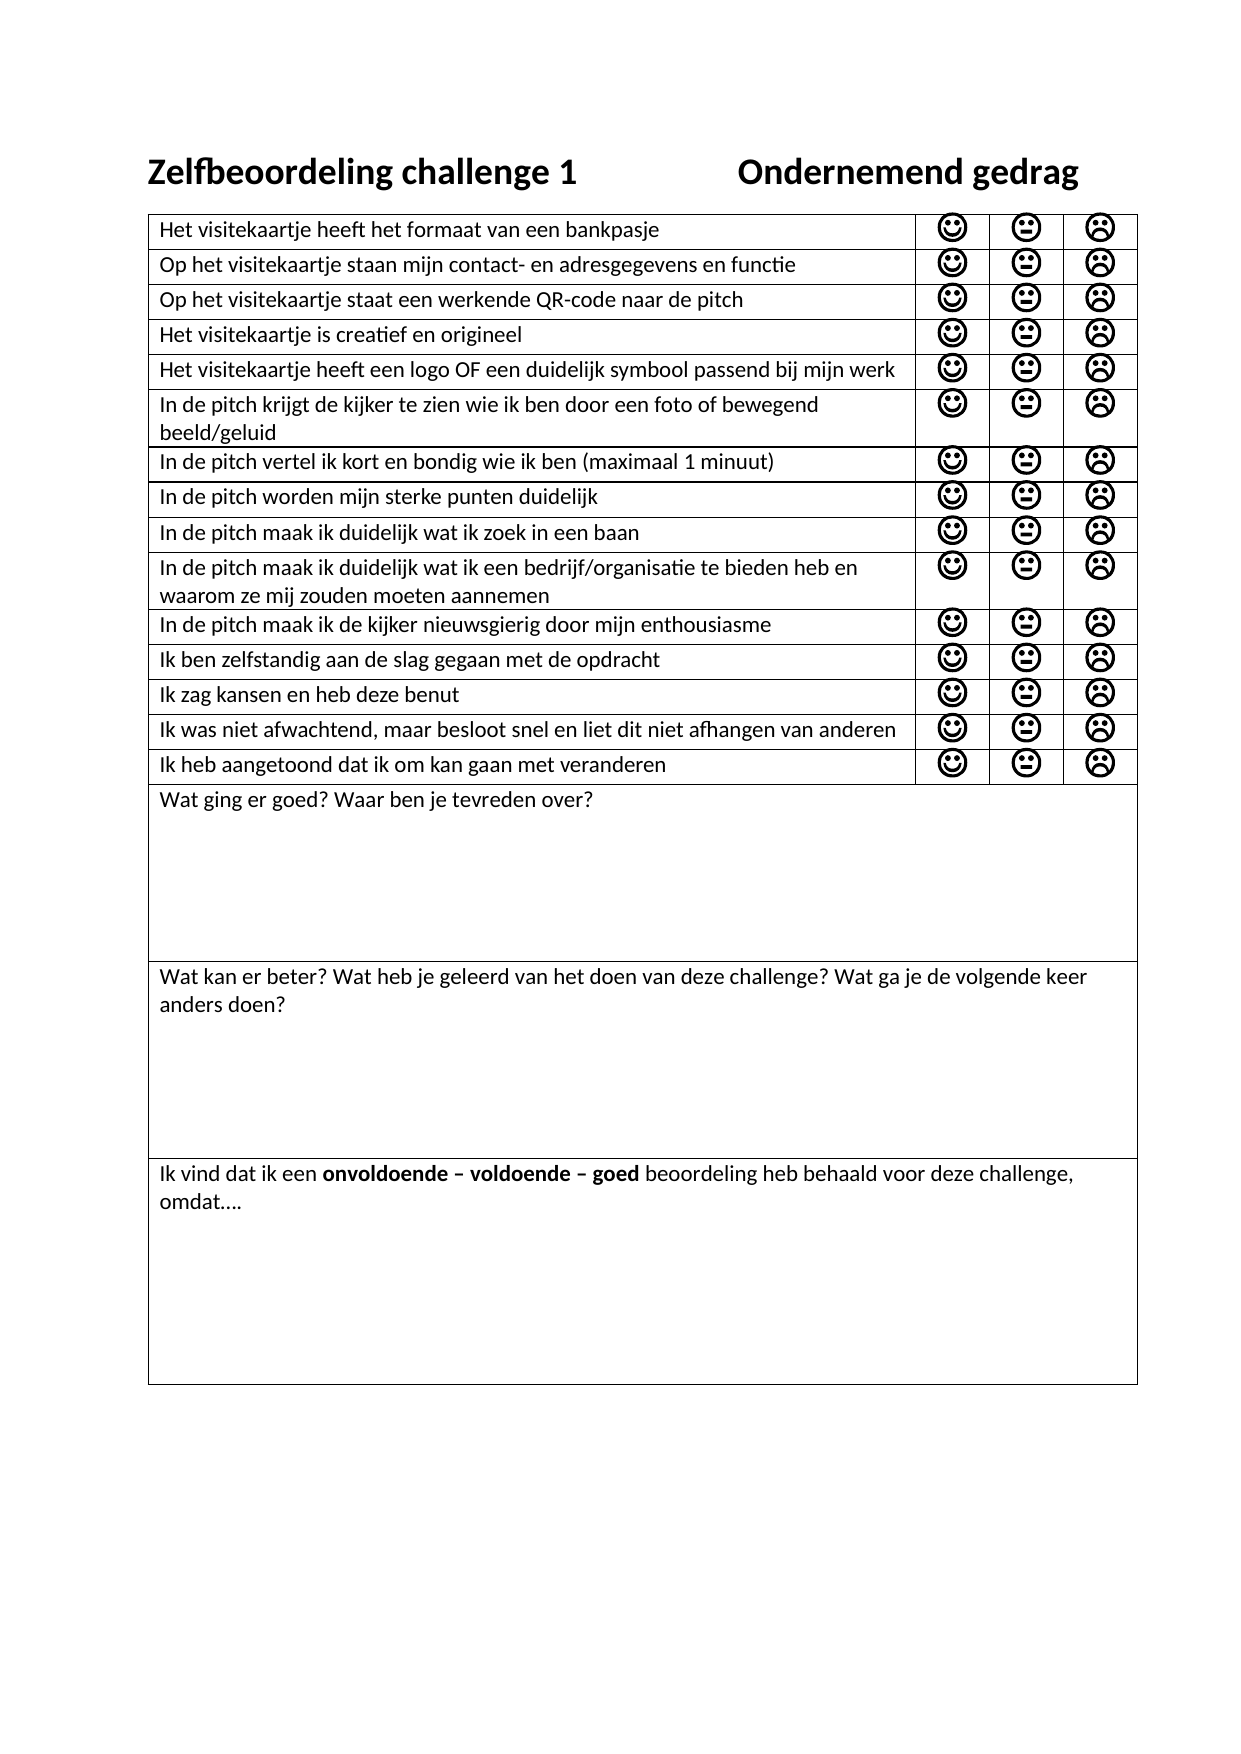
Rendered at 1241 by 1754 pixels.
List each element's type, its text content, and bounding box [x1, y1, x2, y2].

table_cell [916, 390, 989, 446]
table_cell [916, 320, 989, 354]
table_cell [1064, 610, 1137, 644]
table_cell [990, 285, 1063, 319]
table_cell [990, 715, 1063, 749]
table_cell [990, 610, 1063, 644]
table_header [990, 215, 1063, 249]
table_cell [990, 645, 1063, 679]
table_cell [1064, 390, 1137, 446]
table_header Het visitekaartje heeft het formaat van een bankpasje [149, 215, 915, 249]
table_cell Wat kan er beter? Wat heb je geleerd van het doen van deze challenge? Wat ga je de volgende keer anders doen? [149, 962, 1137, 1158]
table_cell Op het visitekaartje staat een werkende QR-code naar de pitch [149, 285, 915, 319]
table_cell [916, 645, 989, 679]
table_cell [990, 355, 1063, 389]
table_cell Ik heb aangetoond dat ik om kan gaan met veranderen [149, 750, 915, 784]
table_cell [990, 680, 1063, 714]
table_cell [916, 715, 989, 749]
table_cell [990, 518, 1063, 552]
table_cell [1064, 715, 1137, 749]
table_cell [1064, 680, 1137, 714]
table_cell Ik vind dat ik een onvoldoende – voldoende – goed beoordeling heb behaald voor deze challenge, omdat…. [149, 1159, 1137, 1383]
table_cell Het visitekaartje is creatief en origineel [149, 320, 915, 354]
table_cell In de pitch worden mijn sterke punten duidelijk [149, 483, 915, 517]
table_cell Wat ging er goed? Waar ben je tevreden over? [149, 785, 1137, 961]
table_cell [990, 483, 1063, 517]
table_cell In de pitch krijgt de kijker te zien wie ik ben door een foto of bewegend beeld/geluid [149, 390, 915, 446]
table_cell [1064, 448, 1137, 481]
table_cell [990, 553, 1063, 609]
table_cell [990, 390, 1063, 446]
table_cell [1064, 518, 1137, 552]
table_cell [916, 285, 989, 319]
table_cell In de pitch vertel ik kort en bondig wie ik ben (maximaal 1 minuut) [149, 448, 915, 481]
table_cell [916, 448, 989, 481]
table_cell Op het visitekaartje staan mijn contact- en adresgegevens en functie [149, 250, 915, 284]
table_cell [1064, 483, 1137, 517]
table_cell Ik was niet afwachtend, maar besloot snel en liet dit niet afhangen van anderen [149, 715, 915, 749]
table_cell Het visitekaartje heeft een logo OF een duidelijk symbool passend bij mijn werk [149, 355, 915, 389]
table_cell [990, 750, 1063, 784]
table_cell [990, 448, 1063, 481]
table_cell [916, 750, 989, 784]
table_cell [990, 250, 1063, 284]
table_cell [916, 355, 989, 389]
table_cell Ik ben zelfstandig aan de slag gegaan met de opdracht [149, 645, 915, 679]
table_cell [916, 610, 989, 644]
table_cell [916, 553, 989, 609]
table_cell [990, 320, 1063, 354]
table_cell Ik zag kansen en heb deze benut [149, 680, 915, 714]
table_cell [1064, 750, 1137, 784]
table_cell [1064, 285, 1137, 319]
table_cell [1064, 250, 1137, 284]
table_cell [916, 483, 989, 517]
table_cell [1064, 553, 1137, 609]
table_header [916, 215, 989, 249]
table_header [1064, 215, 1137, 249]
table_cell [916, 680, 989, 714]
table_cell [916, 250, 989, 284]
table_cell [1064, 645, 1137, 679]
table_cell In de pitch maak ik duidelijk wat ik een bedrijf/organisatie te bieden heb en waarom ze mij zouden moeten aannemen [149, 553, 915, 609]
table_cell In de pitch maak ik de kijker nieuwsgierig door mijn enthousiasme [149, 610, 915, 644]
table_cell In de pitch maak ik duidelijk wat ik zoek in een baan [149, 518, 915, 552]
table_cell [1064, 320, 1137, 354]
table_cell [1064, 355, 1137, 389]
table_cell [916, 518, 989, 552]
text Zelfbeoordeling challenge 1 Ondernemend gedrag [148, 148, 1093, 193]
